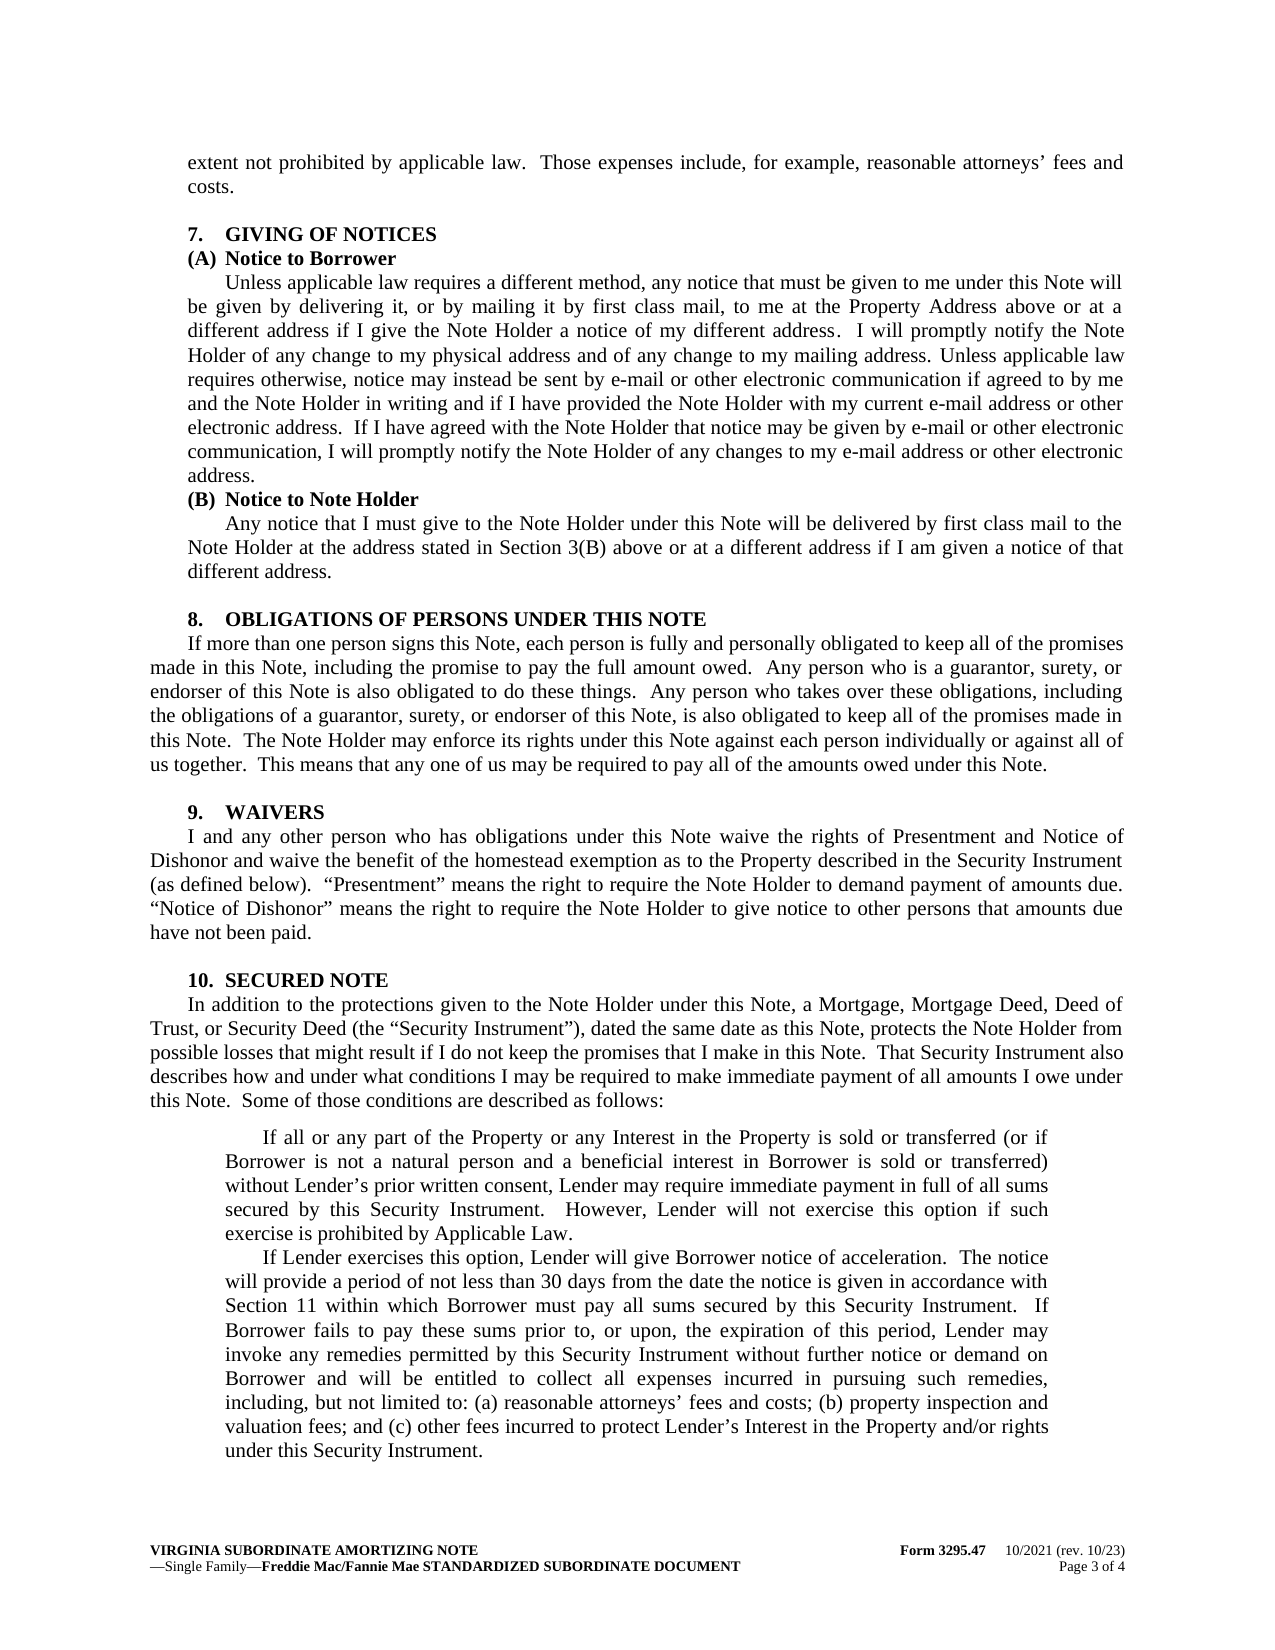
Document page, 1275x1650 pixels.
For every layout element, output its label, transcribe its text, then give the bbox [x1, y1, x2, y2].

text 7. GIVING OF NOTICES [150, 222, 1125, 246]
text 9. WAIVERS [150, 800, 1125, 824]
text If more than one person signs this Note, each person is fully and personally obligated to keep all of the promises made in this Note, including the promise to pay the full amount owed. Any person who is a guarantor, surety, or endorser of this Note is also obligated to do these things. Any person who takes over these obligations, including the obligations of a guarantor, surety, or endorser of this Note, is also obligated to keep all of the promises made in this Note. The Note Holder may enforce its rights under this Note against each person individually or against all of us together. This means that any one of us may be required to pay all of the amounts owed under this Note. [150, 631, 1125, 776]
text Any notice that I must give to the Note Holder under this Note will be delivered by first class mail to the Note Holder at the address stated in Section 3(B) above or at a different address if I am given a notice of that different address. [187, 511, 1125, 583]
list Notice to Borrower [150, 246, 1125, 270]
text If all or any part of the Property or any Interest in the Property is sold or transferred (or if Borrower is not a natural person and a beneficial interest in Borrower is sold or transferred) without Lender’s prior written consent, Lender may require immediate payment in full of all sums secured by this Security Instrument. However, Lender will not exercise this option if such exercise is prohibited by Applicable Law. [225, 1125, 1050, 1245]
text 10. SECURED NOTE [150, 968, 1125, 992]
text If Lender exercises this option, Lender will give Borrower notice of acceleration. The notice will provide a period of not less than 30 days from the date the notice is given in accordance with Section 11 within which Borrower must pay all sums secured by this Security Instrument. If Borrower fails to pay these sums prior to, or upon, the expiration of this period, Lender may invoke any remedies permitted by this Security Instrument without further notice or demand on Borrower and will be entitled to collect all expenses incurred in pursuing such remedies, including, but not limited to: (a) reasonable attorneys’ fees and costs; (b) property inspection and valuation fees; and (c) other fees incurred to protect Lender’s Interest in the Property and/or rights under this Security Instrument. [225, 1245, 1050, 1462]
text I and any other person who has obligations under this Note waive the rights of Presentment and Notice of Dishonor and waive the benefit of the homestead exemption as to the Property described in the Security Instrument (as defined below). “Presentment” means the right to require the Note Holder to demand payment of amounts due. “Notice of Dishonor” means the right to require the Note Holder to give notice to other persons that amounts due have not been paid. [150, 824, 1125, 944]
list Notice to Note Holder [150, 487, 1125, 511]
text Unless applicable law requires a different method, any notice that must be given to me under this Note will be given by delivering it, or by mailing it by first class mail, to me at the Property Address above or at a different address if I give the Note Holder a notice of my different address. I will promptly notify the Note Holder of any change to my physical address and of any change to my mailing address. Unless applicable law requires otherwise, notice may instead be sent by e-mail or other electronic communication if agreed to by me and the Note Holder in writing and if I have provided the Note Holder with my current e-mail address or other electronic address. If I have agreed with the Note Holder that notice may be given by e-mail or other electronic communication, I will promptly notify the Note Holder of any changes to my e-mail address or other electronic address. [187, 270, 1125, 487]
text 8. OBLIGATIONS OF PERSONS UNDER THIS NOTE [150, 607, 1125, 631]
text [187, 150, 1125, 198]
text In addition to the protections given to the Note Holder under this Note, a Mortgage, Mortgage Deed, Deed of Trust, or Security Deed (the “Security Instrument”), dated the same date as this Note, protects the Note Holder from possible losses that might result if I do not keep the promises that I make in this Note. That Security Instrument also describes how and under what conditions I may be required to make immediate payment of all amounts I owe under this Note. Some of those conditions are described as follows: [150, 992, 1125, 1112]
